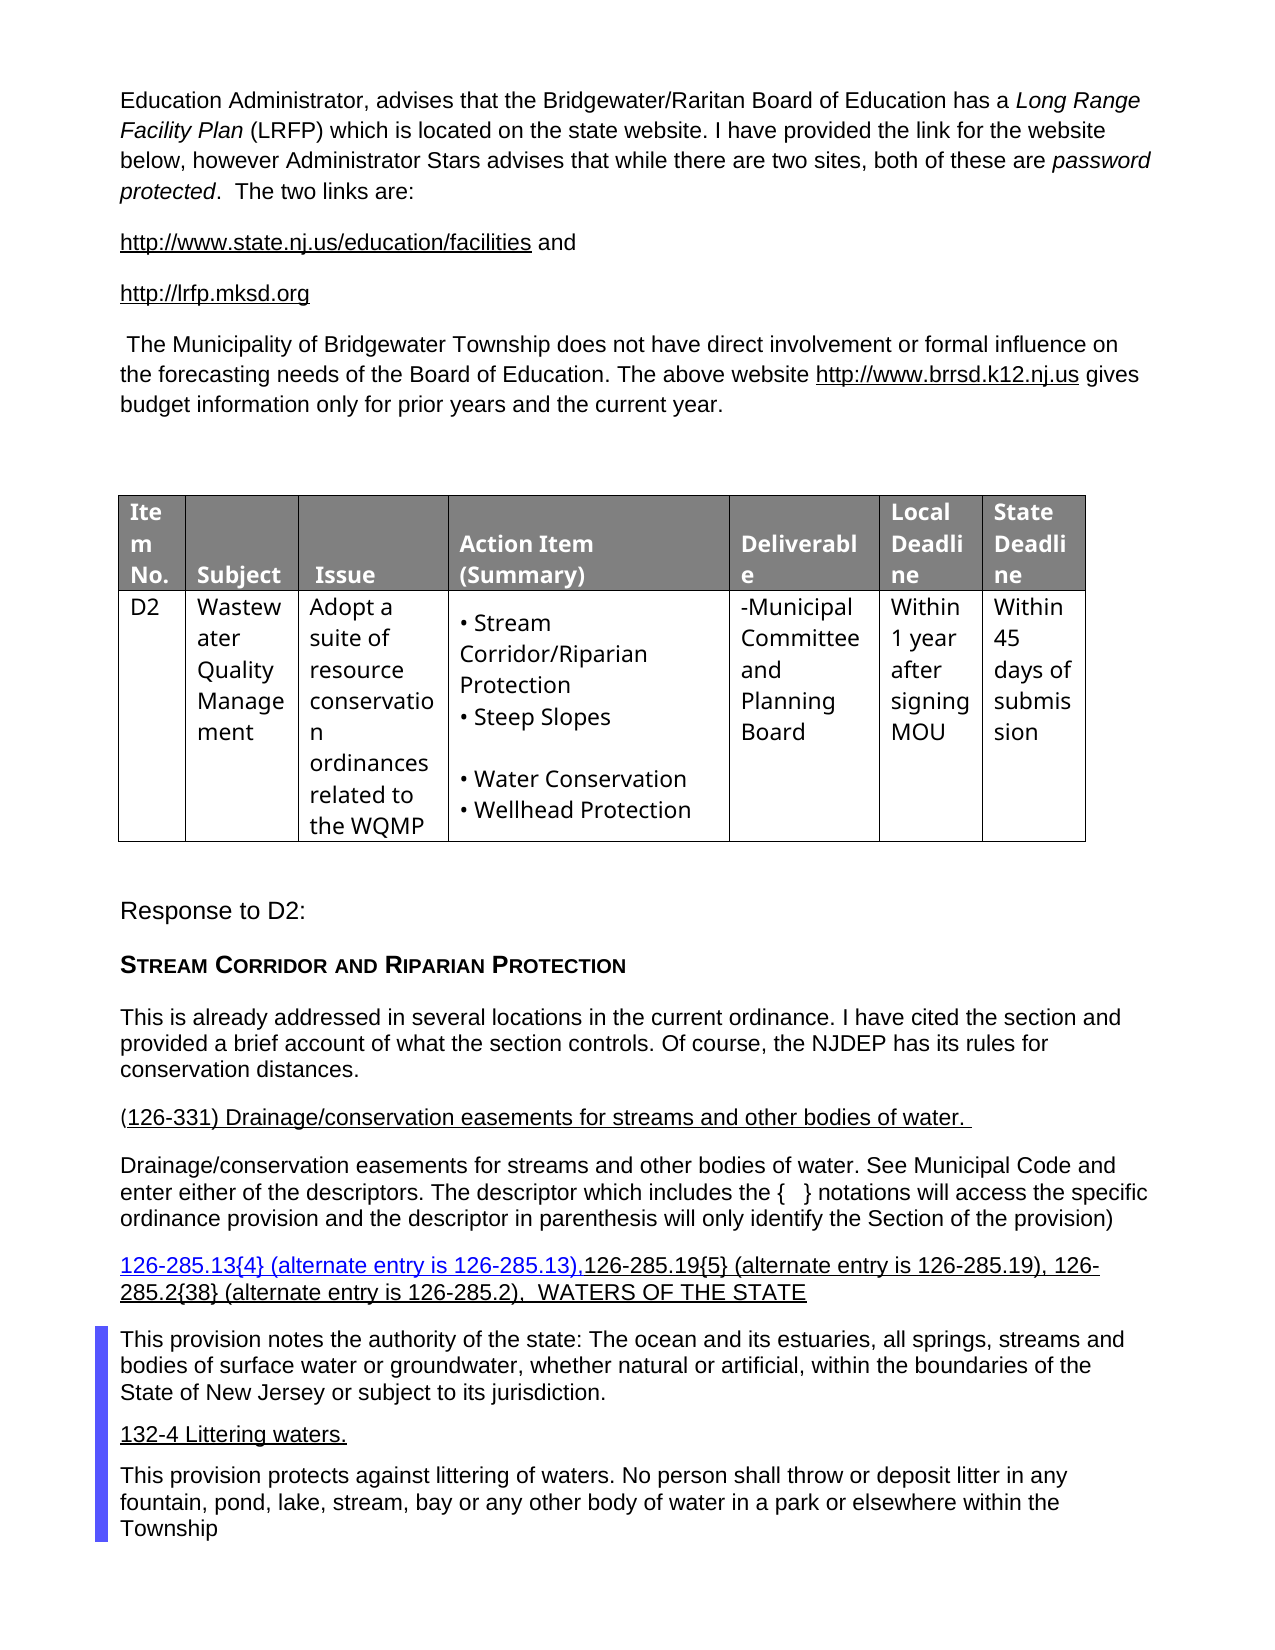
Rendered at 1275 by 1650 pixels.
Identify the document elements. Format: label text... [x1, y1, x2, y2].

table_header Item No. [119, 496, 185, 590]
text This provision protects against littering of waters. No person shall throw or deposit litter in any fountain, pond, lake, stream, bay or any other body of water in a park or elsewhere within the Township [108, 1462, 1139, 1542]
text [120, 87, 1155, 204]
text Stream Corridor Riparian Protection [120, 950, 1155, 978]
table_cell Wastewater Quality Management [186, 591, 298, 841]
text Drainage/conservation easements for streams and other bodies of water. See Municipal Code and enter either of the descriptors. The descriptor which includes the { } notations will access the specific ordinance provision and the descriptor in parenthesis will only identify the Section of the provision) [120, 1152, 1155, 1231]
table_cell Within 1 year after signing MOU [880, 591, 982, 841]
text http://www.state.nj.us/education/facilities and [120, 229, 1155, 255]
table_cell • Stream Corridor/Riparian Protection • Steep Slopes • Water Conservation • Wellhead Protection [449, 591, 729, 841]
text 126-285.13{4} (alternate entry is 126-285.13),126-285.19{5} (alternate entry is 126-285.19), 126-285.2{38} (alternate entry is 126-285.2), WATERS OF THE STATE [120, 1252, 1155, 1305]
table_header Subject [186, 496, 298, 590]
table_header Deliverable [730, 496, 879, 590]
text The Municipality of Bridgewater Township does not have direct involvement or formal influence on the forecasting needs of the Board of Education. The above website http://www.brrsd.k12.nj.us gives budget information only for prior years and the current year. [120, 331, 1155, 417]
table_header Action Item (Summary) [449, 496, 729, 590]
text This provision notes the authority of the state: The ocean and its estuaries, all springs, streams and bodies of surface water or groundwater, whether natural or artificial, within the boundaries of the State of New Jersey or subject to its jurisdiction. [108, 1326, 1139, 1405]
text This is already addressed in several locations in the current ordinance. I have cited the section and provided a brief account of what the section controls. Of course, the NJDEP has its rules for conservation distances. [120, 1004, 1155, 1083]
table_cell Within 45 days of submission [983, 591, 1085, 841]
table_cell Adopt a suite of resource conservation ordinances related to the WQMP [299, 591, 448, 841]
table_cell D2 [119, 591, 185, 841]
table_cell -Municipal Committee and Planning Board [730, 591, 879, 841]
table_header State Deadline [983, 496, 1085, 590]
text Response to D2: [120, 896, 1155, 925]
table_header Issue [299, 496, 448, 590]
text http://lrfp.mksd.org [120, 280, 1155, 306]
text (126-331) Drainage/conservation easements for streams and other bodies of water. [120, 1103, 1155, 1132]
text 132-4 Littering waters. [108, 1421, 1139, 1447]
table_header Local Deadline [880, 496, 982, 590]
